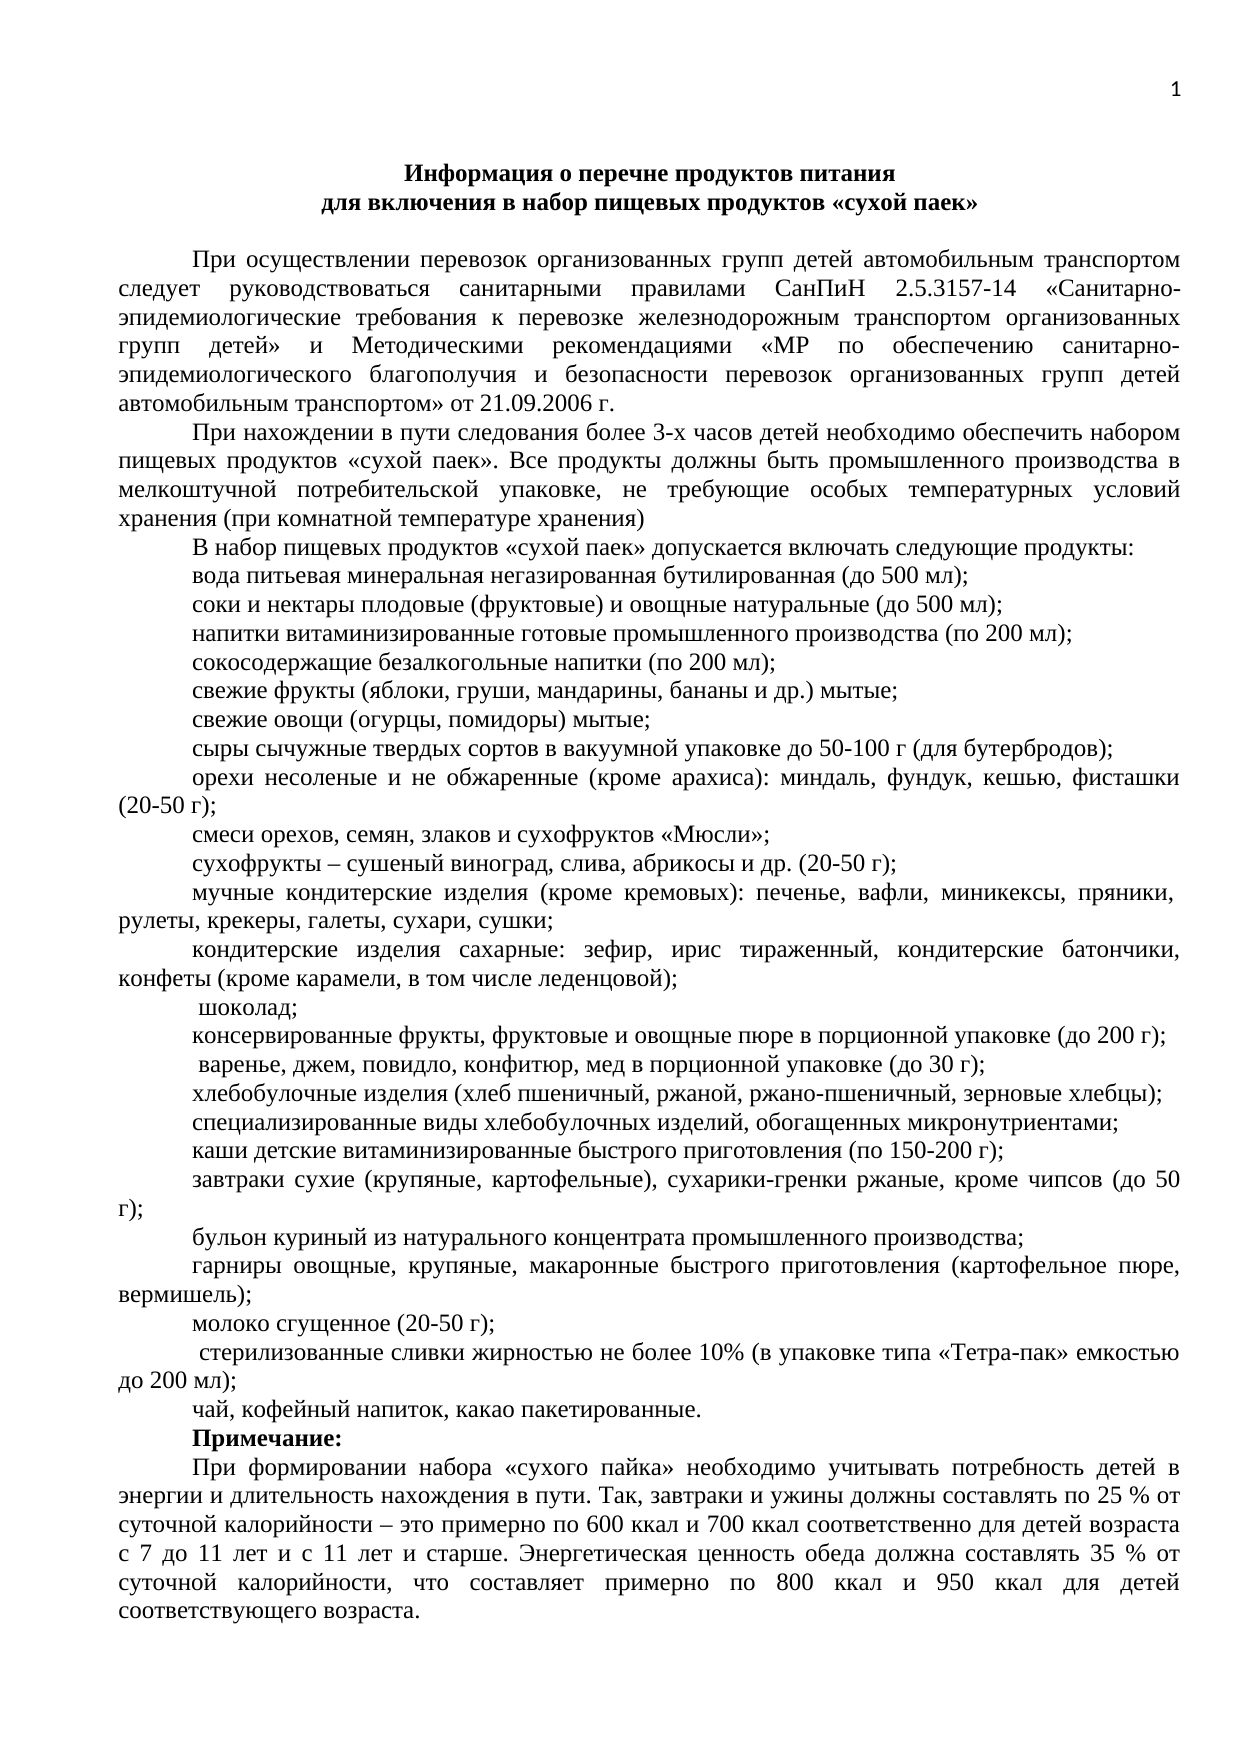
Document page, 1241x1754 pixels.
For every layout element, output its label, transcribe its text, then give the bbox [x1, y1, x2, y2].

text При формировании набора «сухого пайка» необходимо учитывать потребность детей в энергии и длительность нахождения в пути. Так, завтраки и ужины должны составлять по 25 % от суточной калорийности – это примерно по 600 ккал и 700 ккал соответственно для детей возраста с 7 до 11 лет и с 11 лет и старше. Энергетическая ценность обеда должна составлять 35 % от суточной калорийности, что составляет примерно по 800 ккал и 950 ккал для детей соответствующего возраста. [118, 1452, 1181, 1624]
text бульон куриный из натурального концентрата промышленного производства; [118, 1222, 1181, 1250]
text сухофрукты – сушеный виноград, слива, абрикосы и др. (20-50 г); [118, 848, 1181, 877]
text варенье, джем, повидло, конфитюр, мед в порционной упаковке (до 30 г); [118, 1049, 1181, 1078]
text каши детские витаминизированные быстрого приготовления (по 150-200 г); [118, 1135, 1181, 1164]
text смеси орехов, семян, злаков и сухофруктов «Мюсли»; [118, 819, 1181, 848]
text напитки витаминизированные готовые промышленного производства (по 200 мл); [118, 618, 1181, 647]
text В набор пищевых продуктов «сухой паек» допускается включать следующие продукты: [118, 532, 1181, 560]
text кондитерские изделия сахарные: зефир, ирис тираженный, кондитерские батончики, конфеты (кроме карамели, в том числе леденцовой); [118, 934, 1181, 992]
text стерилизованные сливки жирностью не более 10% (в упаковке типа «Тетра-пак» емкостью до 200 мл); [118, 1337, 1181, 1394]
text При осуществлении перевозок организованных групп детей автомобильным транспортом следует руководствоваться санитарными правилами СанПиН 2.5.3157-14 «Санитарно-эпидемиологические требования к перевозке железнодорожным транспортом организованных групп детей» и Методическими рекомендациями «МР по обеспечению санитарно-эпидемиологического благополучия и безопасности перевозок организованных групп детей автомобильным транспортом» от 21.09.2006 г. [118, 244, 1181, 417]
text завтраки сухие (крупяные, картофельные), сухарики-гренки ржаные, кроме чипсов (до 50 г); [118, 1164, 1181, 1222]
text орехи несоленые и не обжаренные (кроме арахиса): миндаль, фундук, кешью, фисташки (20-50 г); [118, 762, 1181, 819]
text Информация о перечне продуктов питания [118, 158, 1181, 187]
text молоко сгущенное (20-50 г); [118, 1308, 1181, 1337]
text хлебобулочные изделия (хлеб пшеничный, ржаной, ржано-пшеничный, зерновые хлебцы); [118, 1078, 1181, 1107]
text свежие фрукты (яблоки, груши, мандарины, бананы и др.) мытые; [118, 675, 1181, 704]
text вода питьевая минеральная негазированная бутилированная (до 500 мл); [118, 560, 1181, 589]
text шоколад; [118, 992, 1181, 1020]
text сыры сычужные твердых сортов в вакуумной упаковке до 50-100 г (для бутербродов); [118, 733, 1181, 762]
text свежие овощи (огурцы, помидоры) мытые; [118, 704, 1181, 733]
text При нахождении в пути следования более 3-х часов детей необходимо обеспечить набором пищевых продуктов «сухой паек». Все продукты должны быть промышленного производства в мелкоштучной потребительской упаковке, не требующие особых температурных условий хранения (при комнатной температуре хранения) [118, 417, 1181, 532]
text сокосодержащие безалкогольные напитки (по 200 мл); [118, 647, 1181, 675]
text Примечание: [118, 1423, 1181, 1452]
text чай, кофейный напиток, какао пакетированные. [118, 1394, 1181, 1423]
text соки и нектары плодовые (фруктовые) и овощные натуральные (до 500 мл); [118, 589, 1181, 618]
text для включения в набор пищевых продуктов «сухой паек» [118, 187, 1181, 215]
text консервированные фрукты, фруктовые и овощные пюре в порционной упаковке (до 200 г); [118, 1020, 1181, 1049]
text гарниры овощные, крупяные, макаронные быстрого приготовления (картофельное пюре, вермишель); [118, 1250, 1181, 1308]
text специализированные виды хлебобулочных изделий, обогащенных микронутриентами; [118, 1107, 1181, 1135]
text мучные кондитерские изделия (кроме кремовых): печенье, вафли, миникексы, пряники, рулеты, крекеры, галеты, сухари, сушки; [118, 877, 1181, 934]
